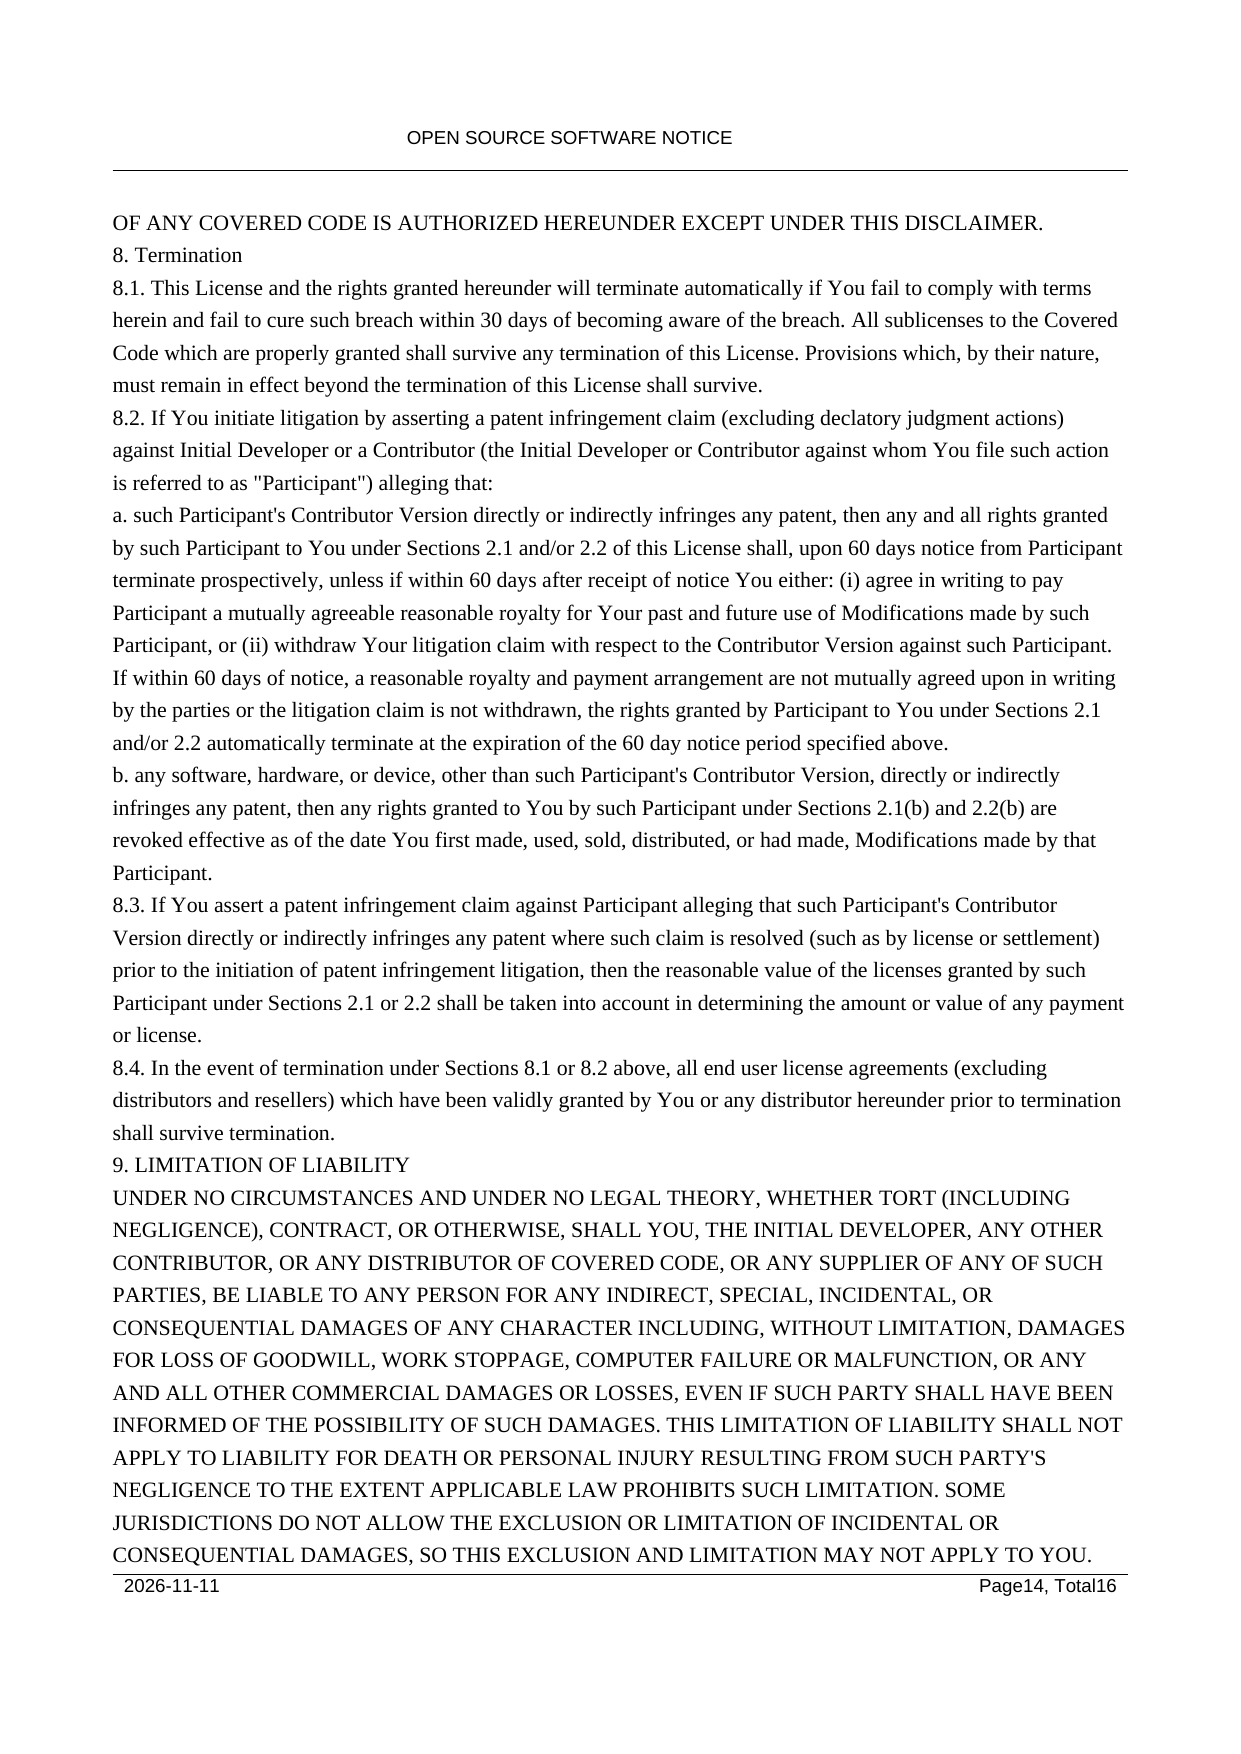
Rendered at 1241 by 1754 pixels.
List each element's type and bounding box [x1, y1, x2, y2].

text [112, 206, 1128, 1571]
